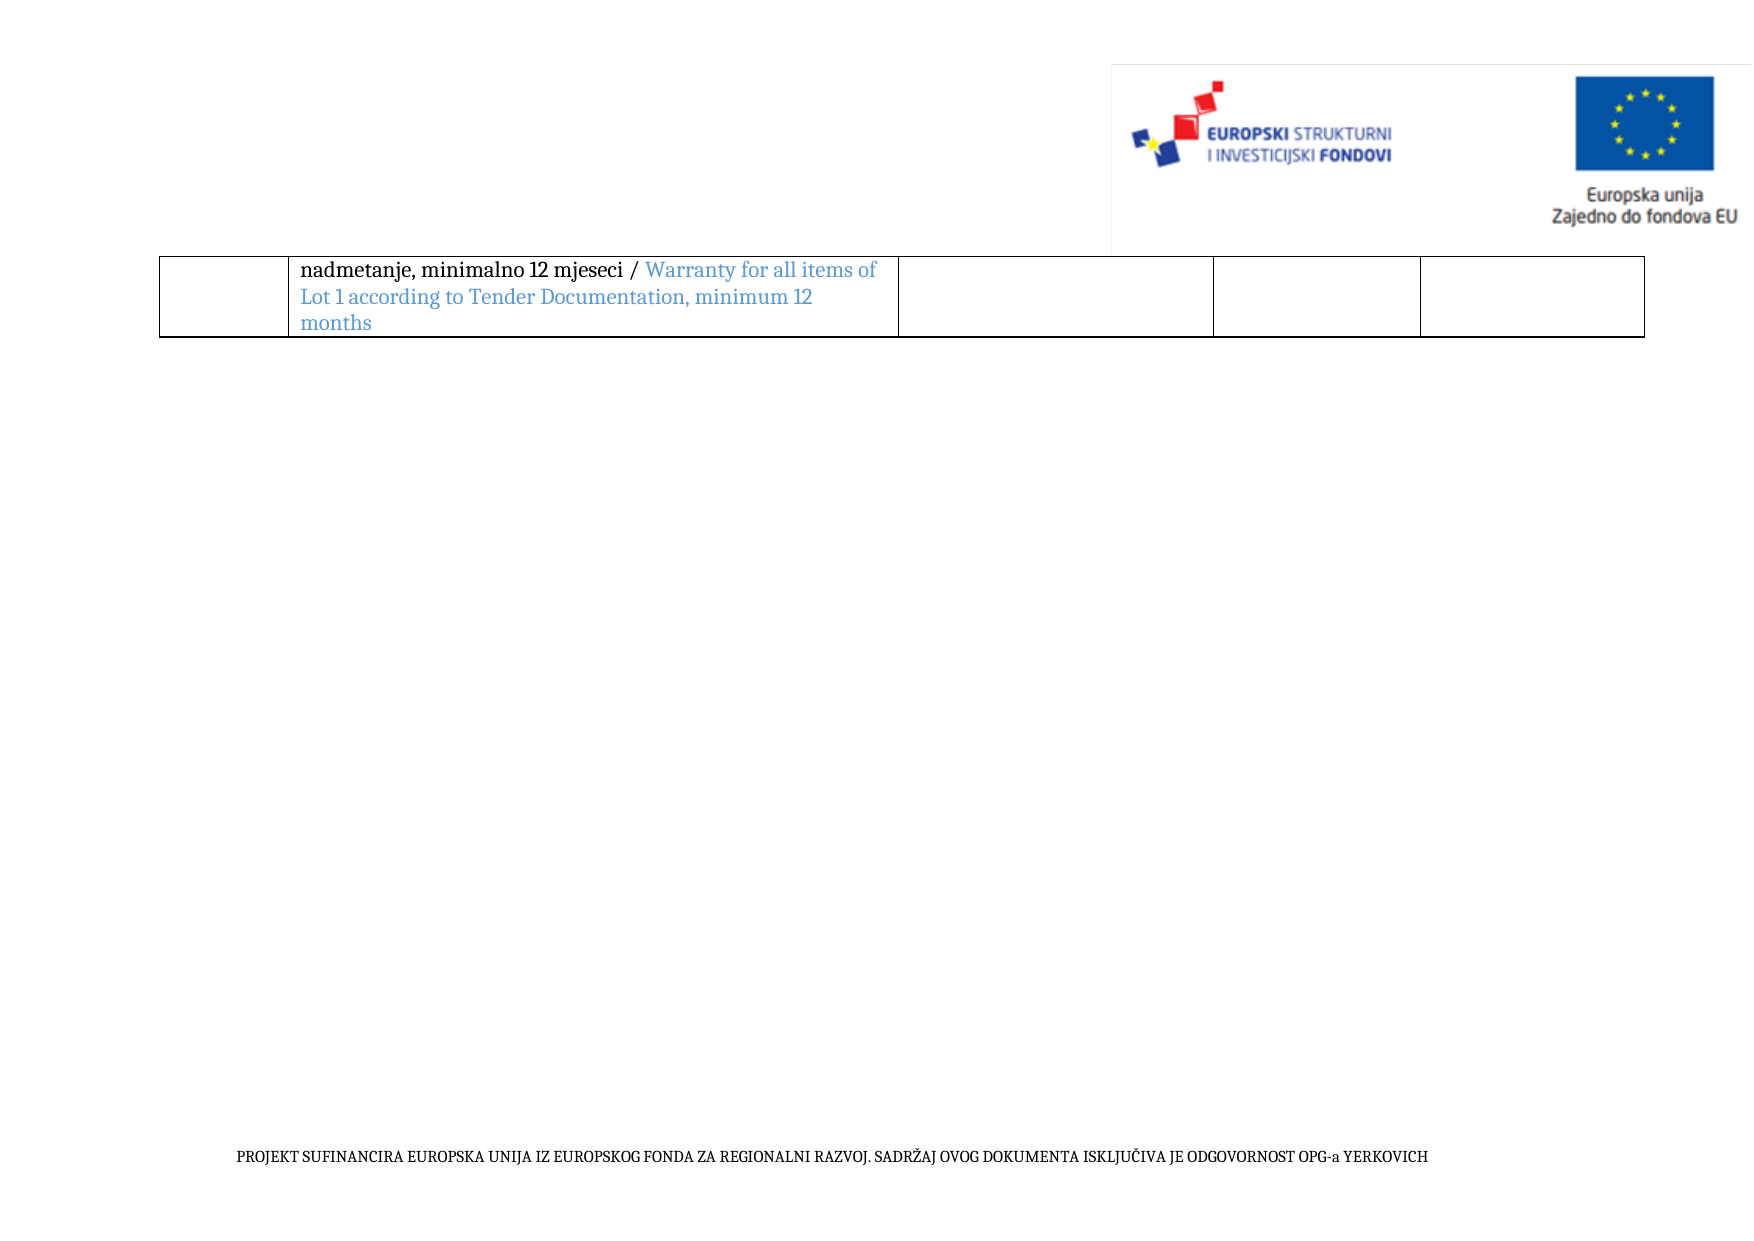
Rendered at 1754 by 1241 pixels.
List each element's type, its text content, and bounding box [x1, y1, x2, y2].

picture [1110, 64, 1751, 254]
table_cell [1214, 257, 1420, 336]
table_cell [899, 257, 1213, 336]
table_cell [1421, 257, 1644, 336]
table_cell 7. [160, 257, 288, 336]
